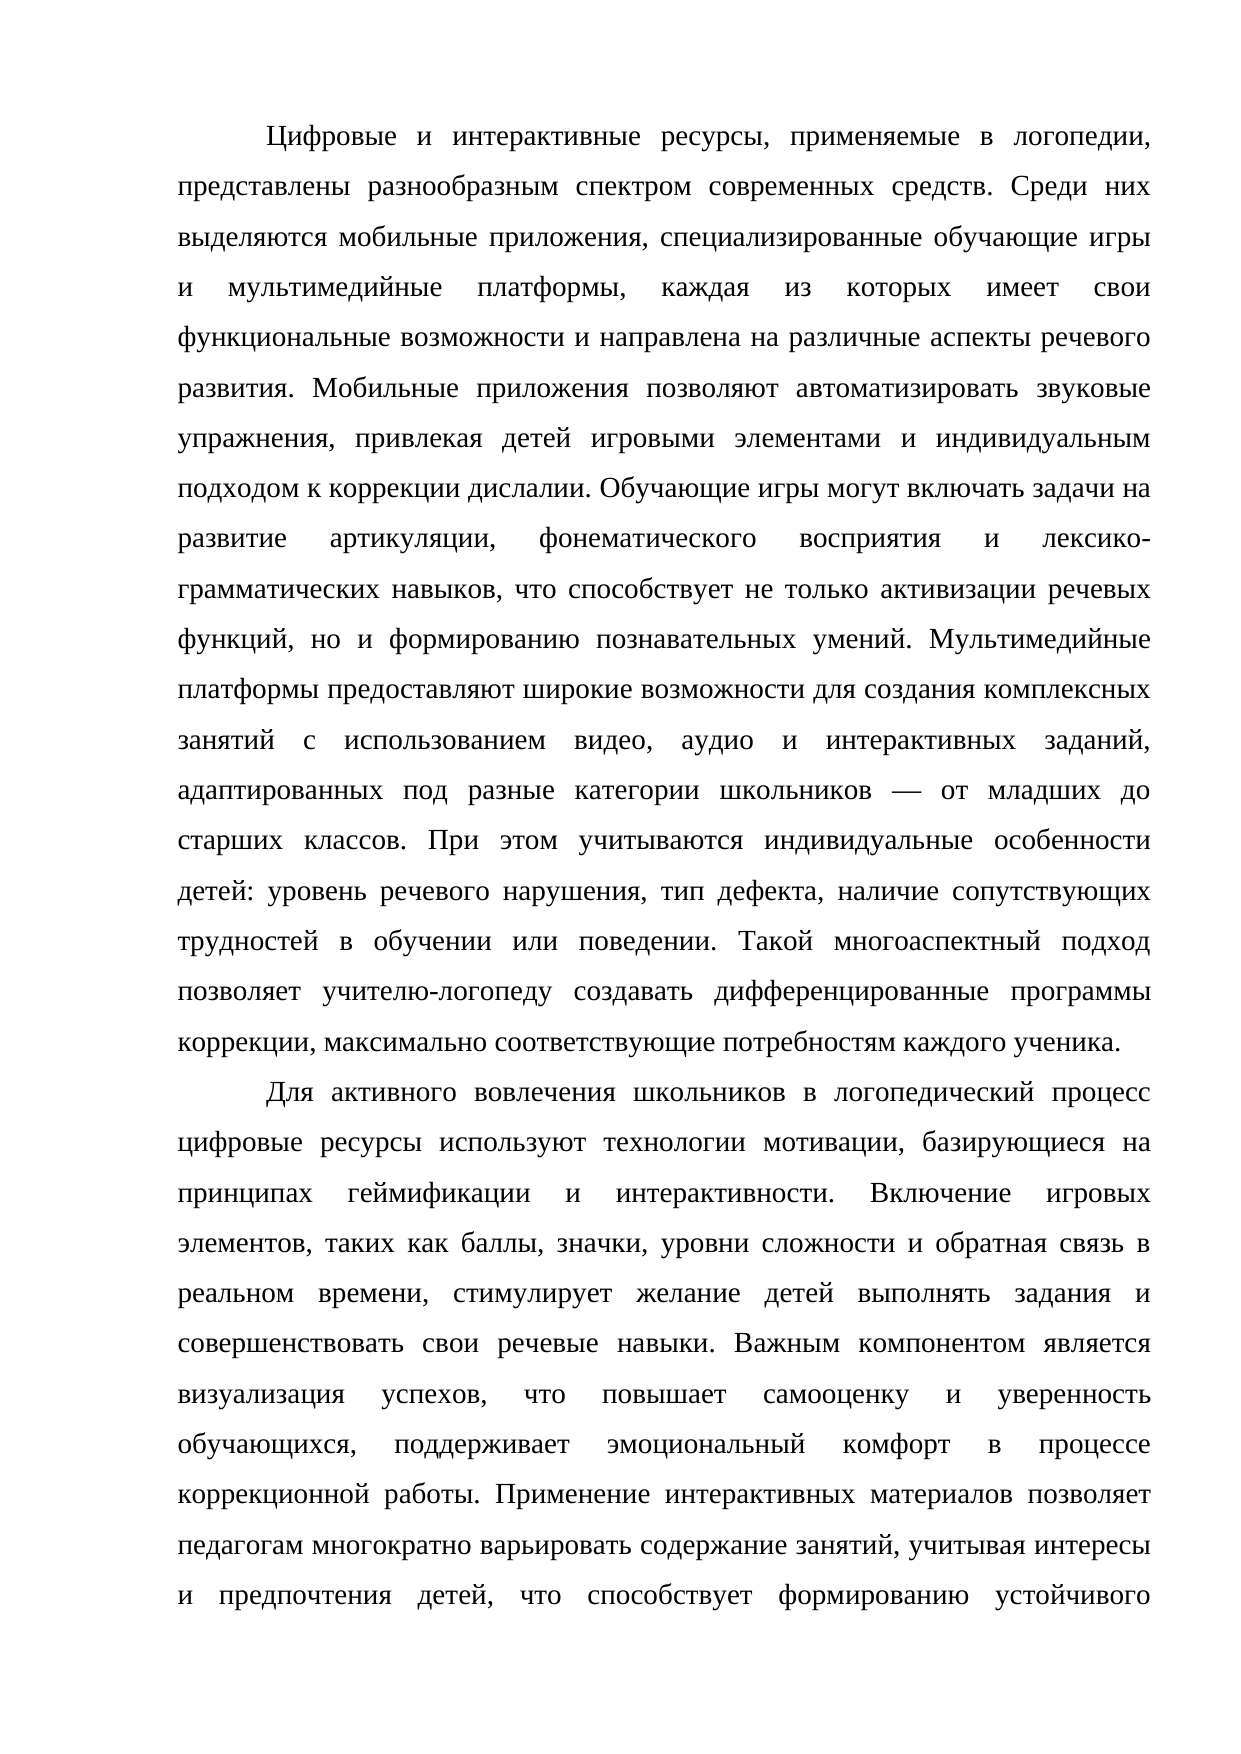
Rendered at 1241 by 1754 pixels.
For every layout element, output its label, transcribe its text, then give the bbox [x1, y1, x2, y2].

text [177, 1074, 1152, 1611]
text Цифровые и интерактивные ресурсы, применяемые в логопедии, представлены разнообразным спектром современных средств. Среди них выделяются мобильные приложения, специализированные обучающие игры и мультимедийные платформы, каждая из которых имеет свои функциональные возможности и направлена на различные аспекты речевого развития. Мобильные приложения позволяют автоматизировать звуковые упражнения, привлекая детей игровыми элементами и индивидуальным подходом к коррекции дислалии. Обучающие игры могут включать задачи на развитие артикуляции, фонематического восприятия и лексико-грамматических навыков, что способствует не только активизации речевых функций, но и формированию познавательных умений. Мультимедийные платформы предоставляют широкие возможности для создания комплексных занятий с использованием видео, аудио и интерактивных заданий, адаптированных под разные категории школьников — от младших до старших классов. При этом учитываются индивидуальные особенности детей: уровень речевого нарушения, тип дефекта, наличие сопутствующих трудностей в обучении или поведении. Такой многоаспектный подход позволяет учителю-логопеду создавать дифференцированные программы коррекции, максимально соответствующие потребностям каждого ученика. [177, 118, 1152, 1057]
